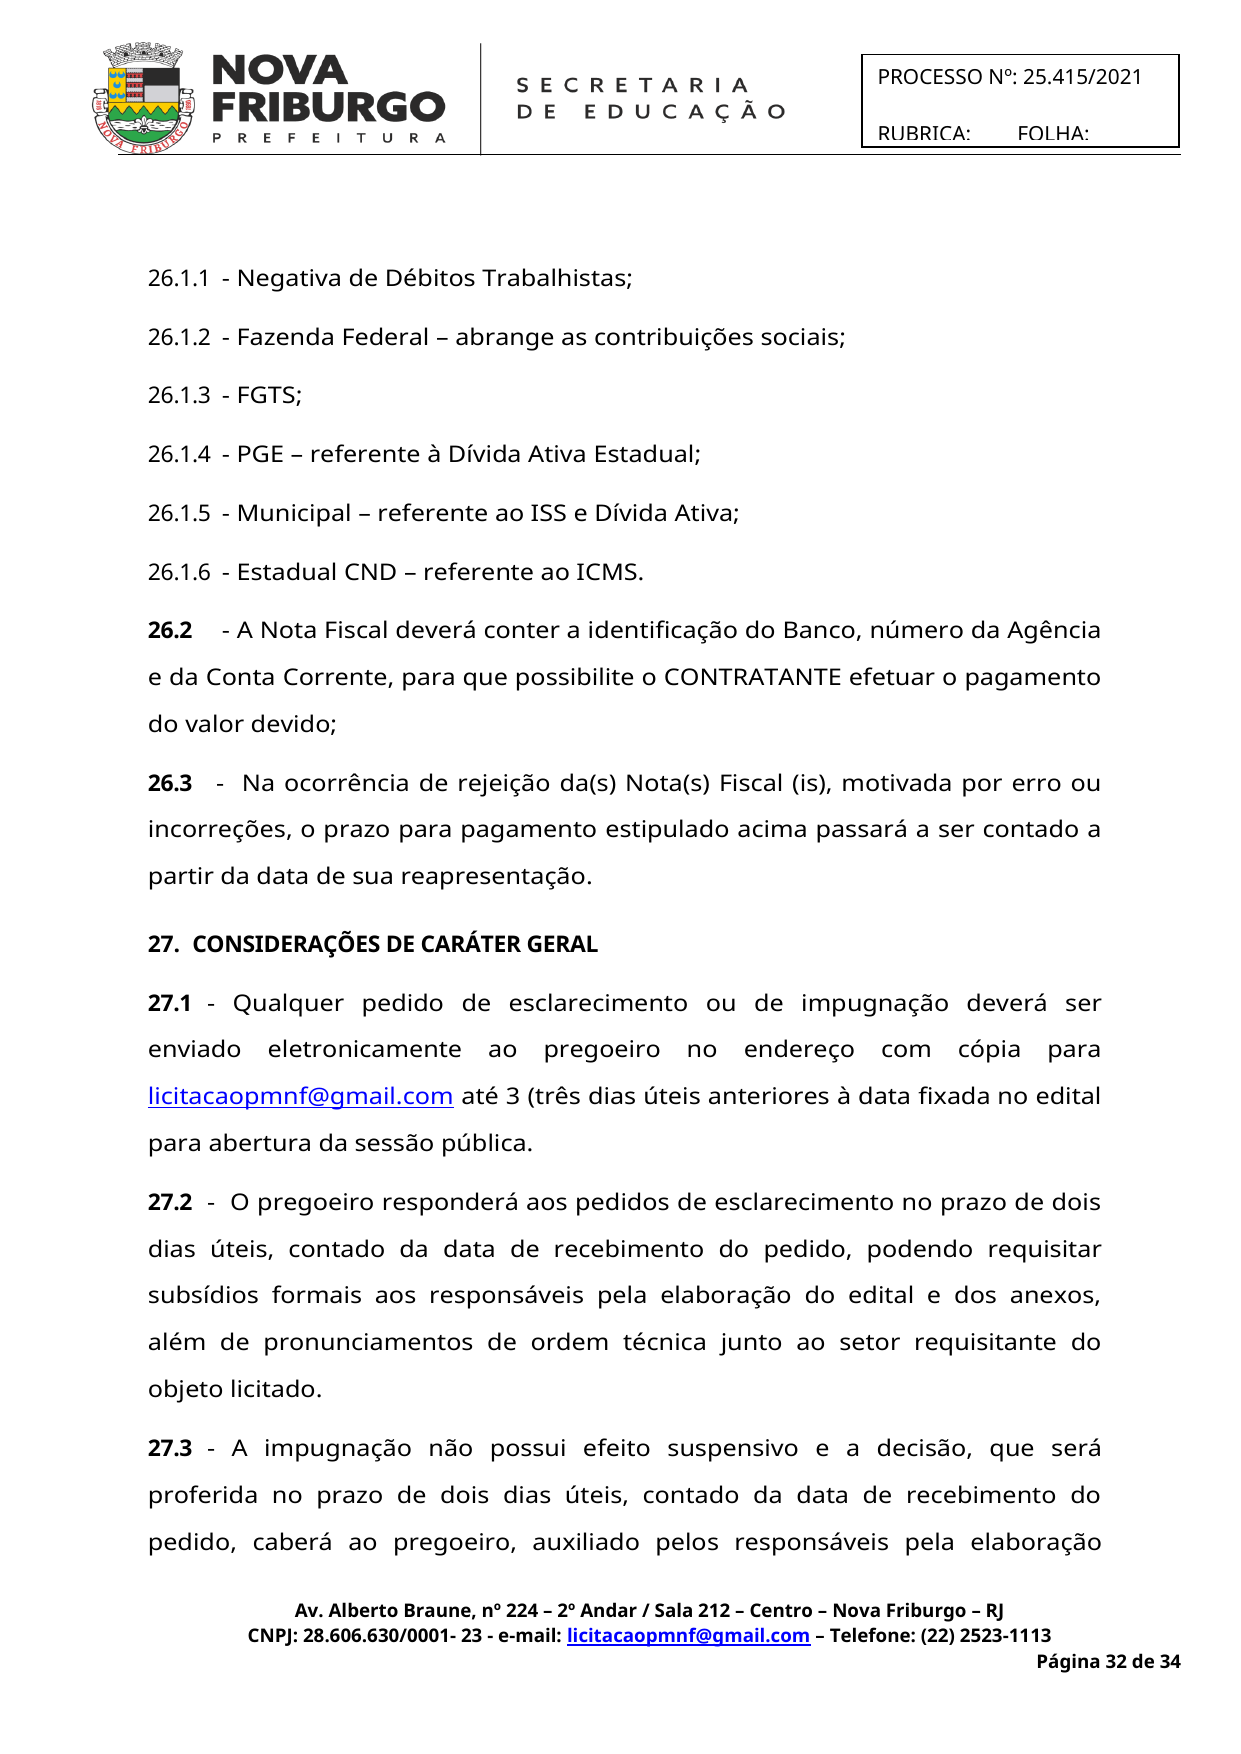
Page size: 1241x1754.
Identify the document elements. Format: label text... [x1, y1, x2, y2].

list - O pregoeiro responderá aos pedidos de esclarecimento no prazo de dois dias úteis, contado da data de recebimento do pedido, podendo requisitar subsídios formais aos responsáveis pela elaboração do edital e dos anexos, além de pronunciamentos de ordem técnica junto ao setor requisitante do objeto licitado. [148, 1186, 1103, 1404]
list - Negativa de Débitos Trabalhistas; [148, 262, 1103, 293]
list - Na ocorrência de rejeição da(s) Nota(s) Fiscal (is), motivada por erro ou incorreções, o prazo para pagamento estipulado acima passará a ser contado a partir da data de sua reapresentação. [148, 766, 1103, 891]
list - FGTS; [148, 379, 1103, 411]
list - Fazenda Federal – abrange as contribuições sociais; [148, 321, 1103, 352]
list CONSIDERAÇÕES DE CARÁTER GERAL [148, 928, 1103, 959]
list - PGE – referente à Dívida Ativa Estadual; [148, 438, 1103, 469]
list - A Nota Fiscal deverá conter a identificação do Banco, número da Agência e da Conta Corrente, para que possibilite o CONTRATANTE efetuar o pagamento do valor devido; [148, 614, 1103, 739]
list - Estadual CND – referente ao ICMS. [148, 555, 1103, 587]
picture [59, 17, 826, 167]
list - Qualquer pedido de esclarecimento ou de impugnação deverá ser enviado eletronicamente ao pregoeiro no endereço com cópia para licitacaopmnf@gmail.com até 3 (três dias úteis anteriores à data fixada no edital para abertura da sessão pública. [148, 986, 1103, 1158]
list - Municipal – referente ao ISS e Dívida Ativa; [148, 497, 1103, 528]
